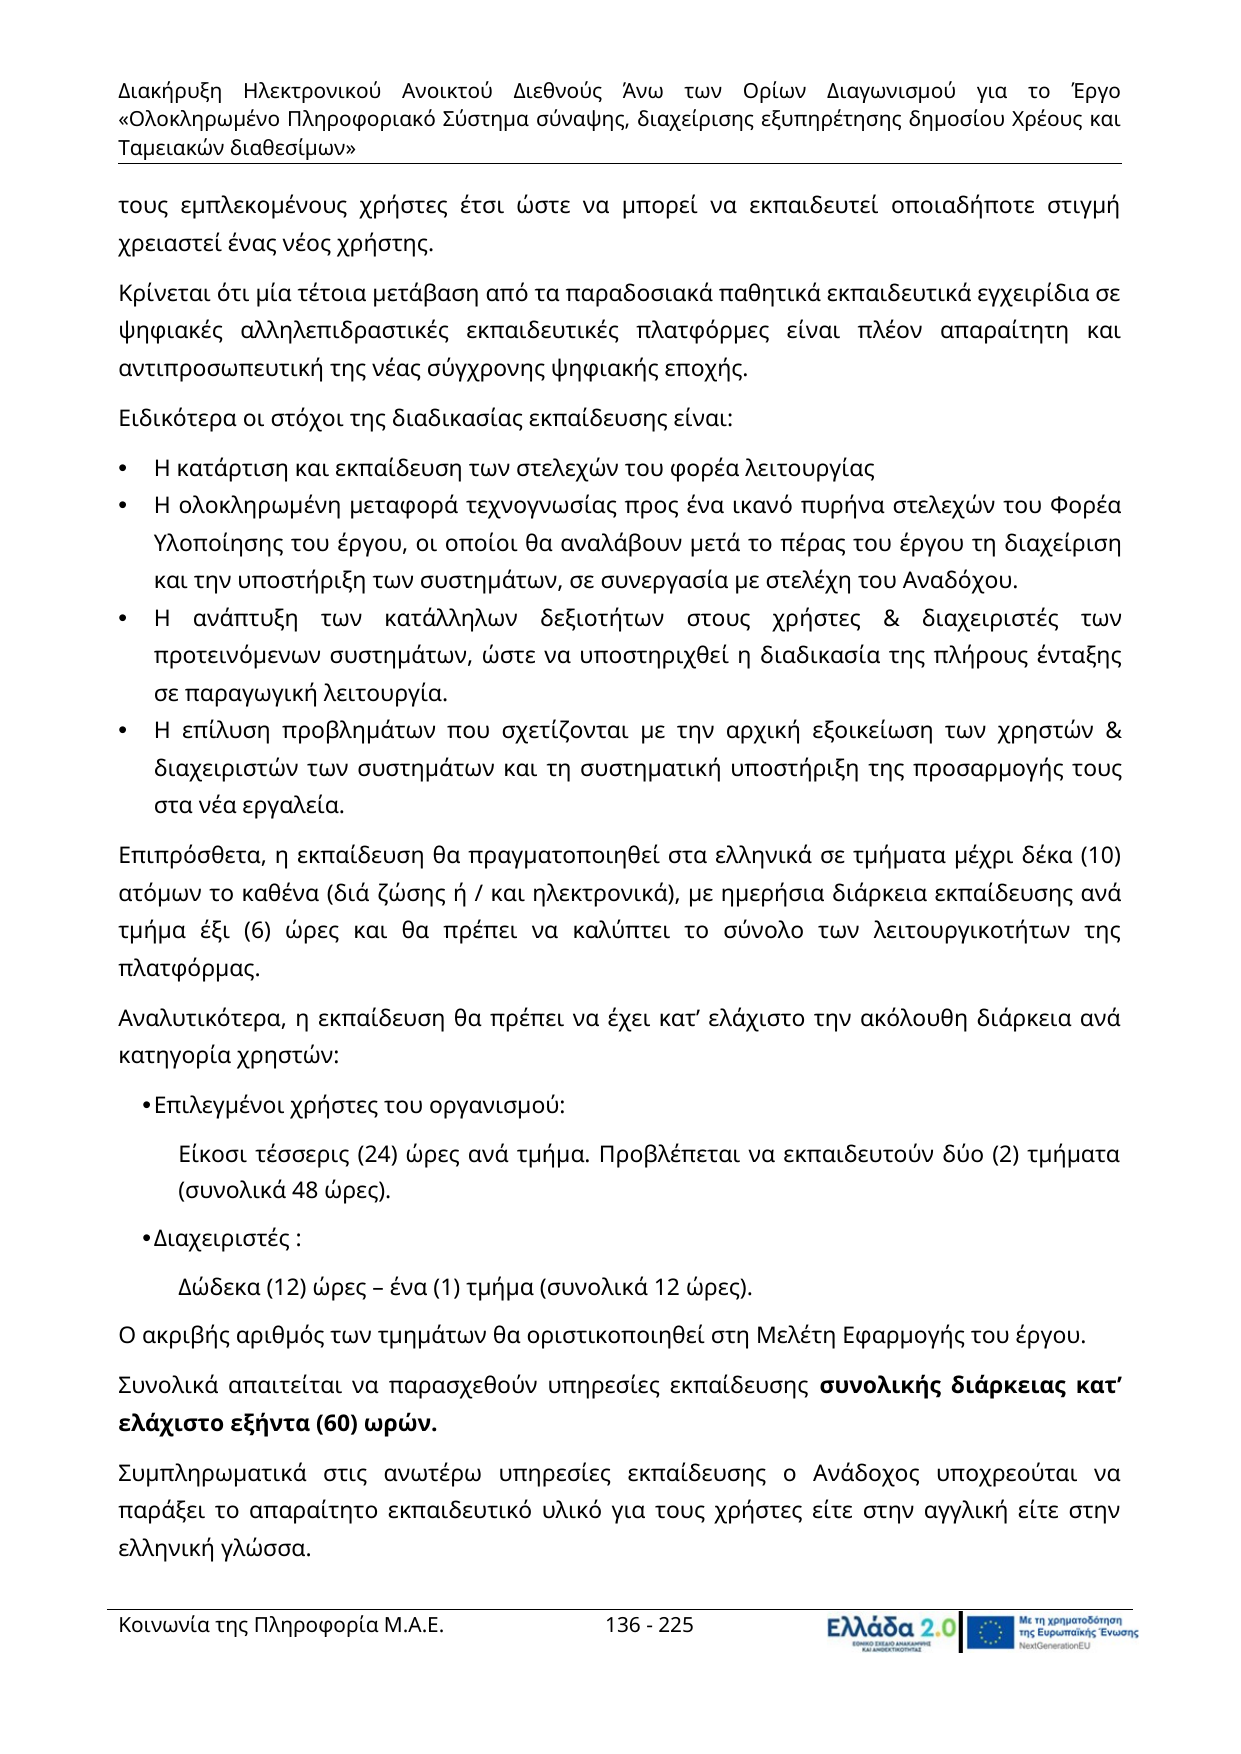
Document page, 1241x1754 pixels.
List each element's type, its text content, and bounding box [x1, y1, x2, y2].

list Η επίλυση προβλημάτων που σχετίζονται με την αρχική εξοικείωση των χρηστών & διαχειριστών των συστημάτων και τη συστηματική υποστήριξη της προσαρμογής τους στα νέα εργαλεία. [118, 714, 1122, 821]
text Κρίνεται ότι μία τέτοια μετάβαση από τα παραδοσιακά παθητικά εκπαιδευτικά εγχειρίδια σε ψηφιακές αλληλεπιδραστικές εκπαιδευτικές πλατφόρμες είναι πλέον απαραίτητη και αντιπροσωπευτική της νέας σύγχρονης ψηφιακής εποχής. [118, 277, 1122, 383]
text Συμπληρωματικά στις ανωτέρω υπηρεσίες εκπαίδευσης ο Ανάδοχος υποχρεούται να παράξει το απαραίτητο εκπαιδευτικό υλικό για τους χρήστες είτε στην αγγλική είτε στην ελληνική γλώσσα. [118, 1457, 1122, 1563]
text Αναλυτικότερα, η εκπαίδευση θα πρέπει να έχει κατ’ ελάχιστο την ακόλουθη διάρκεια ανά κατηγορία χρηστών: [118, 1002, 1122, 1071]
list Η ανάπτυξη των κατάλληλων δεξιοτήτων στους χρήστες & διαχειριστές των προτεινόμενων συστημάτων, ώστε να υποστηριχθεί η διαδικασία της πλήρους ένταξης σε παραγωγική λειτουργία. [118, 602, 1122, 708]
text Ο ακριβής αριθμός των τμημάτων θα οριστικοποιηθεί στη Μελέτη Εφαρμογής του έργου. [118, 1319, 1122, 1350]
picture [826, 1611, 1143, 1653]
list Είκοσι τέσσερις (24) ώρες ανά τμήμα. Προβλέπεται να εκπαιδευτούν δύο (2) τμήματα (συνολικά 48 ώρες). [178, 1138, 1122, 1205]
list Επιλεγμένοι χρήστες του οργανισμού: [142, 1089, 1122, 1121]
list Δώδεκα (12) ώρες – ένα (1) τμήμα (συνολικά 12 ώρες). [178, 1271, 1122, 1302]
list Η ολοκληρωμένη μεταφορά τεχνογνωσίας προς ένα ικανό πυρήνα στελεχών του Φορέα Υλοποίησης του έργου, οι οποίοι θα αναλάβουν μετά το πέρας του έργου τη διαχείριση και την υποστήριξη των συστημάτων, σε συνεργασία με στελέχη του Αναδόχου. [118, 489, 1122, 596]
text Συνολικά απαιτείται να παρασχεθούν υπηρεσίες εκπαίδευσης συνολικής διάρκειας κατ’ ελάχιστο εξήντα (60) ωρών. [118, 1369, 1122, 1438]
list Διαχειριστές : [142, 1222, 1122, 1253]
text Επιπρόσθετα, η εκπαίδευση θα πραγματοποιηθεί στα ελληνικά σε τμήματα μέχρι δέκα (10) ατόμων το καθένα (διά ζώσης ή / και ηλεκτρονικά), με ημερήσια διάρκεια εκπαίδευσης ανά τμήμα έξι (6) ώρες και θα πρέπει να καλύπτει το σύνολο των λειτουργικοτήτων της πλατφόρμας. [118, 839, 1122, 983]
list Η κατάρτιση και εκπαίδευση των στελεχών του φορέα λειτουργίας [118, 452, 1122, 483]
text Ειδικότερα οι στόχοι της διαδικασίας εκπαίδευσης είναι: [118, 402, 1122, 433]
